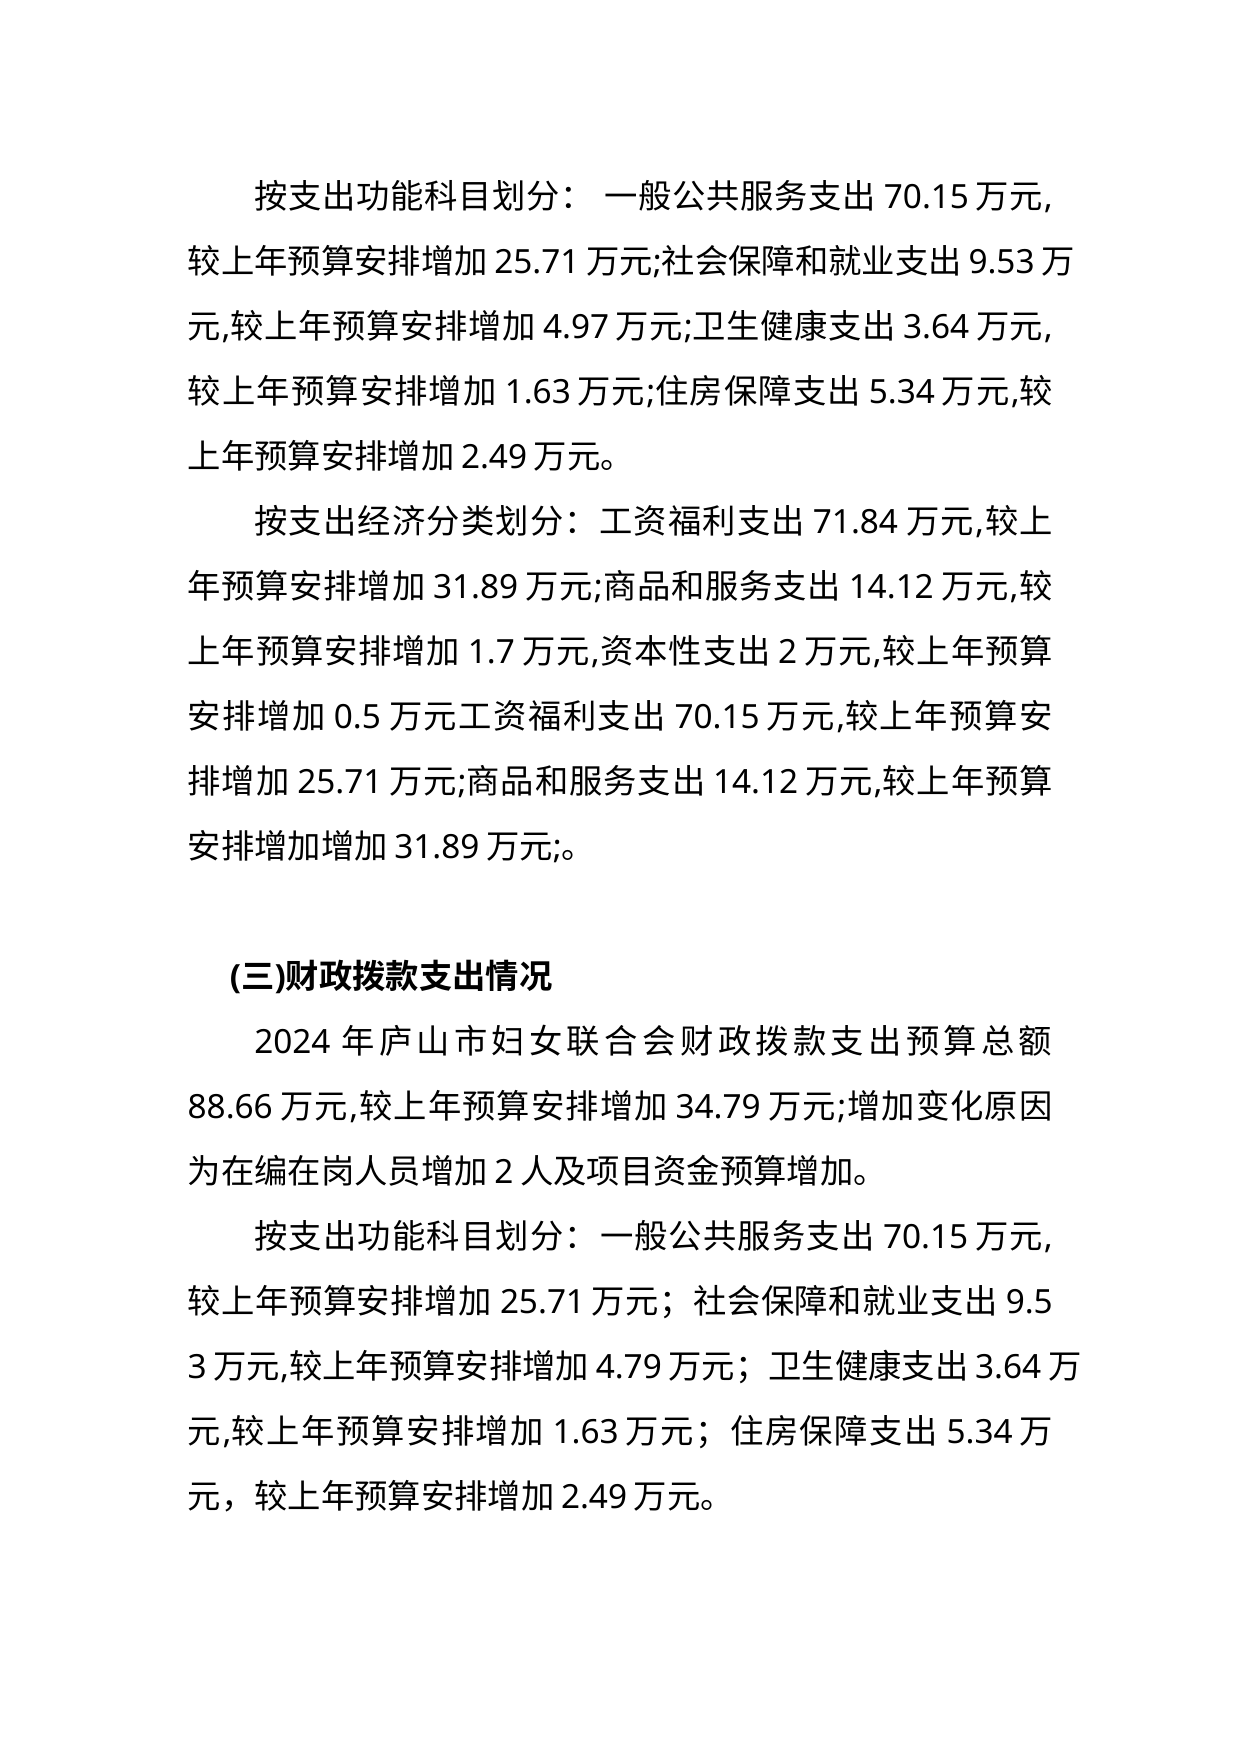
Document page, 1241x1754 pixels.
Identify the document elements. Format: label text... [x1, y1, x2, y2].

text (三)财政拨款支出情况 [187, 942, 1053, 1007]
text 按支出功能科目划分：一般公共服务支出70.15万元,较上年预算安排增加25.71万元；社会保障和就业支出9.53万元,较上年预算安排增加4.79万元；卫生健康支出3.64万元,较上年预算安排增加1.63万元；住房保障支出5.34万元，较上年预算安排增加2.49万元。 [187, 1202, 1053, 1527]
text 按支出经济分类划分：工资福利支出70.15万元,较上年预算安排增加25.71万元;商品和服务支出14.12万元,较上年预算安排增加增加31.89万元;工资福利支出71.84万元,较上年预算安排增加31.89万元;商品和服务支出14.12万元,较上年预算安排增加1.7万元,资本性支出2万元,较上年预算安排增加0.5万元。 [187, 487, 1053, 877]
text 2024年庐山市妇女联合会财政拨款支出预算总额88.66万元,较上年预算安排增加34.79万元;增加变化原因为在编在岗人员增加2人及项目资金预算增加。 [187, 1007, 1053, 1202]
text 按支出功能科目划分： 一般公共服务支出70.15万元,较上年预算安排增加25.71万元;社会保障和就业支出9.53万元,较上年预算安排增加4.97万元;卫生健康支出3.64万元,较上年预算安排增加1.63万元;住房保障支出5.34万元,较上年预算安排增加2.49万元。 [187, 162, 1053, 487]
